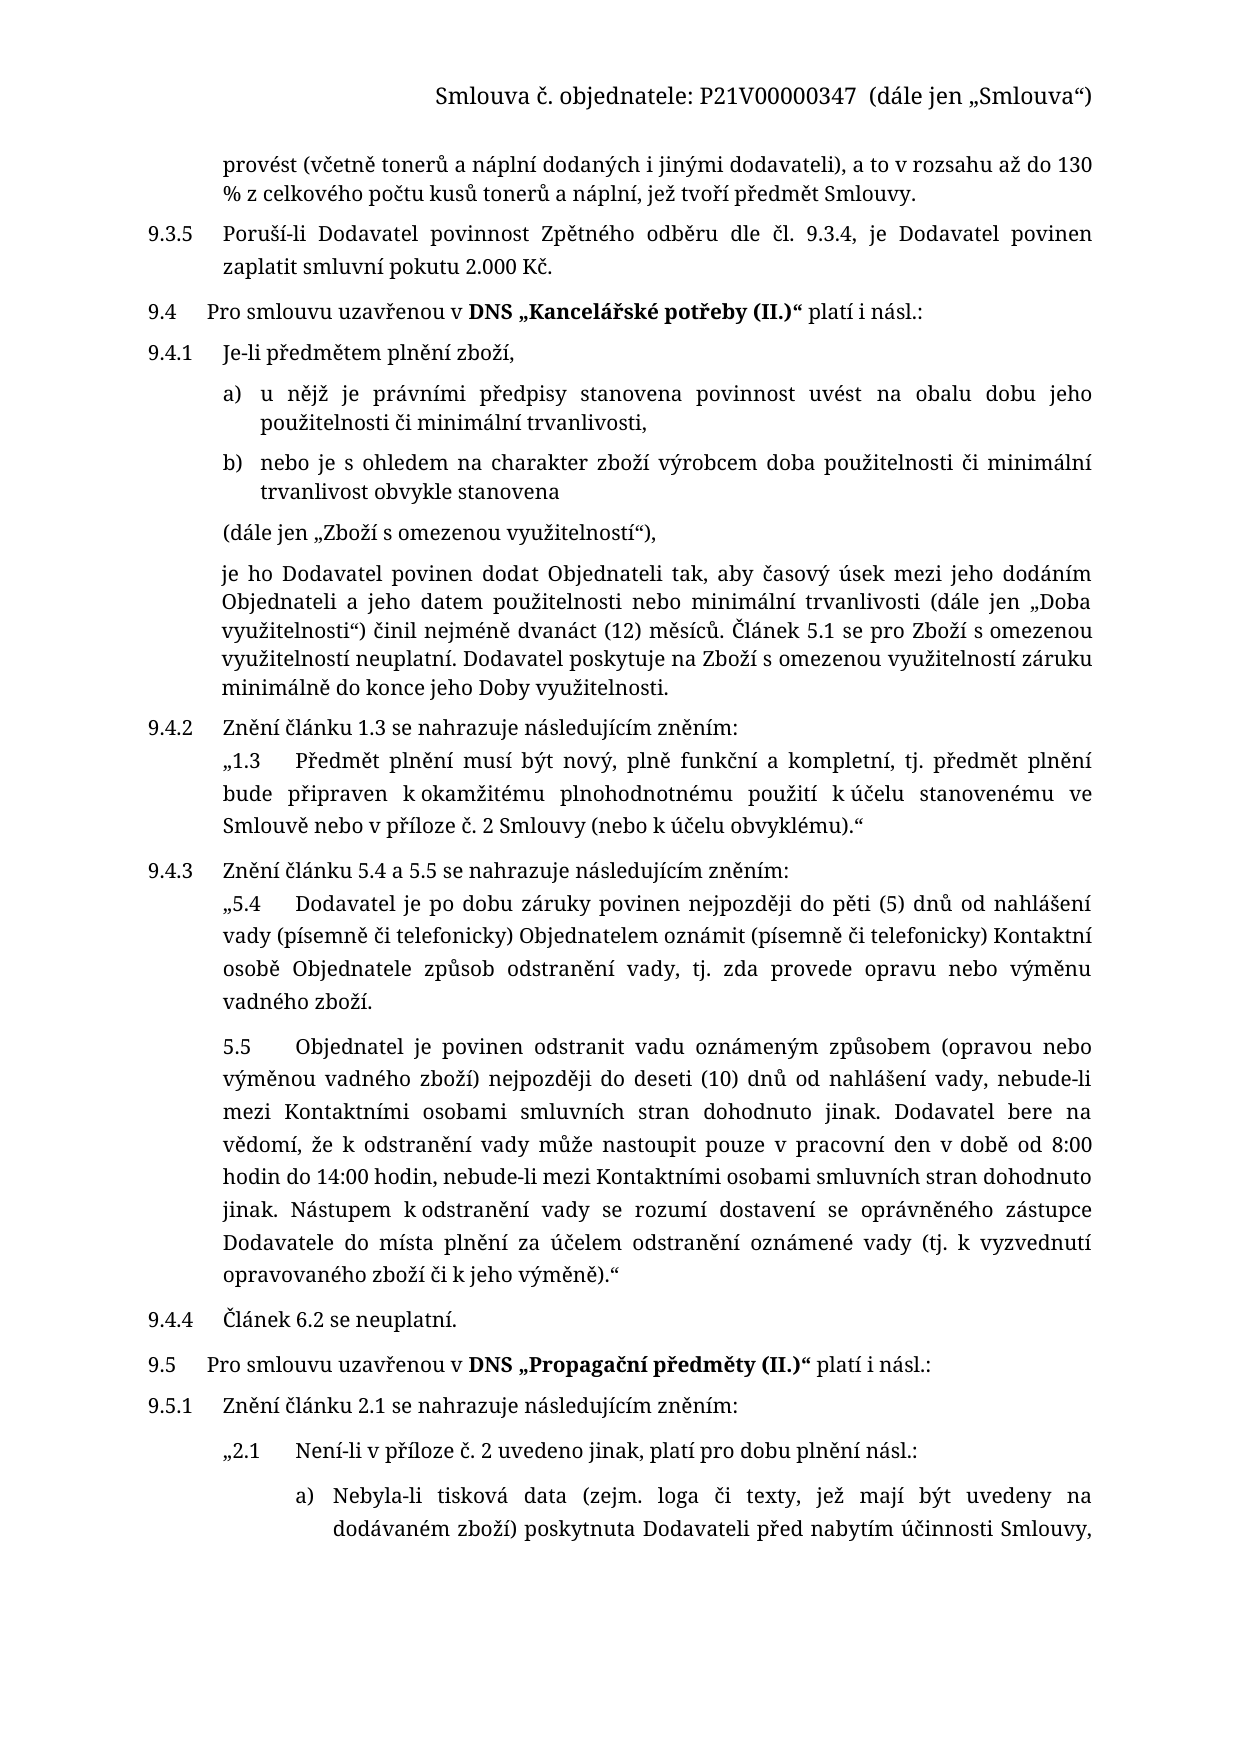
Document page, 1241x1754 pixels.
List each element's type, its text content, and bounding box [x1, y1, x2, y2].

list 5.5 Objednatel je povinen odstranit vadu oznámeným způsobem (opravou nebo výměnou vadného zboží) nejpozději do deseti (10) dnů od nahlášení vady, nebude-li mezi Kontaktními osobami smluvních stran dohodnuto jinak. Dodavatel bere na vědomí, že k odstranění vady může nastoupit pouze v pracovní den v době od 8:00 hodin do 14:00 hodin, nebude-li mezi Kontaktními osobami smluvních stran dohodnuto jinak. Nástupem k odstranění vady se rozumí dostavení se oprávněného zástupce Dodavatele do místa plnění za účelem odstranění oznámené vady (tj. k vyzvednutí opravovaného zboží či k jeho výměně).“ [223, 1032, 1093, 1289]
list u nějž je právními předpisy stanovena povinnost uvést na obalu dobu jeho použitelnosti či minimální trvanlivosti, [223, 379, 1093, 436]
list Pro smlouvu uzavřenou v DNS „Propagační předměty (II.)“ platí i násl.: [148, 1350, 1093, 1379]
list Znění článku 5.4 a 5.5 se nahrazuje následujícím zněním: [148, 856, 1093, 885]
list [295, 1482, 1093, 1543]
list „5.4 Dodavatel je po dobu záruky povinen nejpozději do pěti (5) dnů od nahlášení vady (písemně či telefonicky) Objednatelem oznámit (písemně či telefonicky) Kontaktní osobě Objednatele způsob odstranění vady, tj. zda provede opravu nebo výměnu vadného zboží. [223, 889, 1093, 1015]
list „1.3 Předmět plnění musí být nový, plně funkční a kompletní, tj. předmět plnění bude připraven k okamžitému plnohodnotnému použití k účelu stanovenému ve Smlouvě nebo v příloze č. 2 Smlouvy (nebo k účelu obvyklému).“ [223, 746, 1093, 840]
list Pro smlouvu uzavřenou v DNS „Kancelářské potřeby (II.)“ platí i násl.: [148, 297, 1093, 326]
list Poruší-li Dodavatel povinnost Zpětného odběru dle čl. 9.3.4, je Dodavatel povinen zaplatit smluvní pokutu 2.000 Kč. [148, 219, 1093, 281]
list Znění článku 2.1 se nahrazuje následujícím zněním: [148, 1391, 1093, 1420]
text je ho Dodavatel povinen dodat Objednateli tak, aby časový úsek mezi jeho dodáním Objednateli a jeho datem použitelnosti nebo minimální trvanlivosti (dále jen „Doba využitelnosti“) činil nejméně dvanáct (12) měsíců. Článek 5.1 se pro Zboží s omezenou využitelností neuplatní. Dodavatel poskytuje na Zboží s omezenou využitelností záruku minimálně do konce jeho Doby využitelnosti. [221, 559, 1093, 701]
list „2.1 Není-li v příloze č. 2 uvedeno jinak, platí pro dobu plnění násl.: [223, 1436, 1093, 1465]
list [148, 150, 1093, 207]
list Je-li předmětem plnění zboží, [148, 338, 1093, 367]
text (dále jen „Zboží s omezenou využitelností“), [223, 518, 1093, 546]
list Znění článku 1.3 se nahrazuje následujícím zněním: [148, 713, 1093, 742]
list Článek 6.2 se neuplatní. [148, 1305, 1093, 1334]
list nebo je s ohledem na charakter zboží výrobcem doba použitelnosti či minimální trvanlivost obvykle stanovena [223, 448, 1093, 505]
